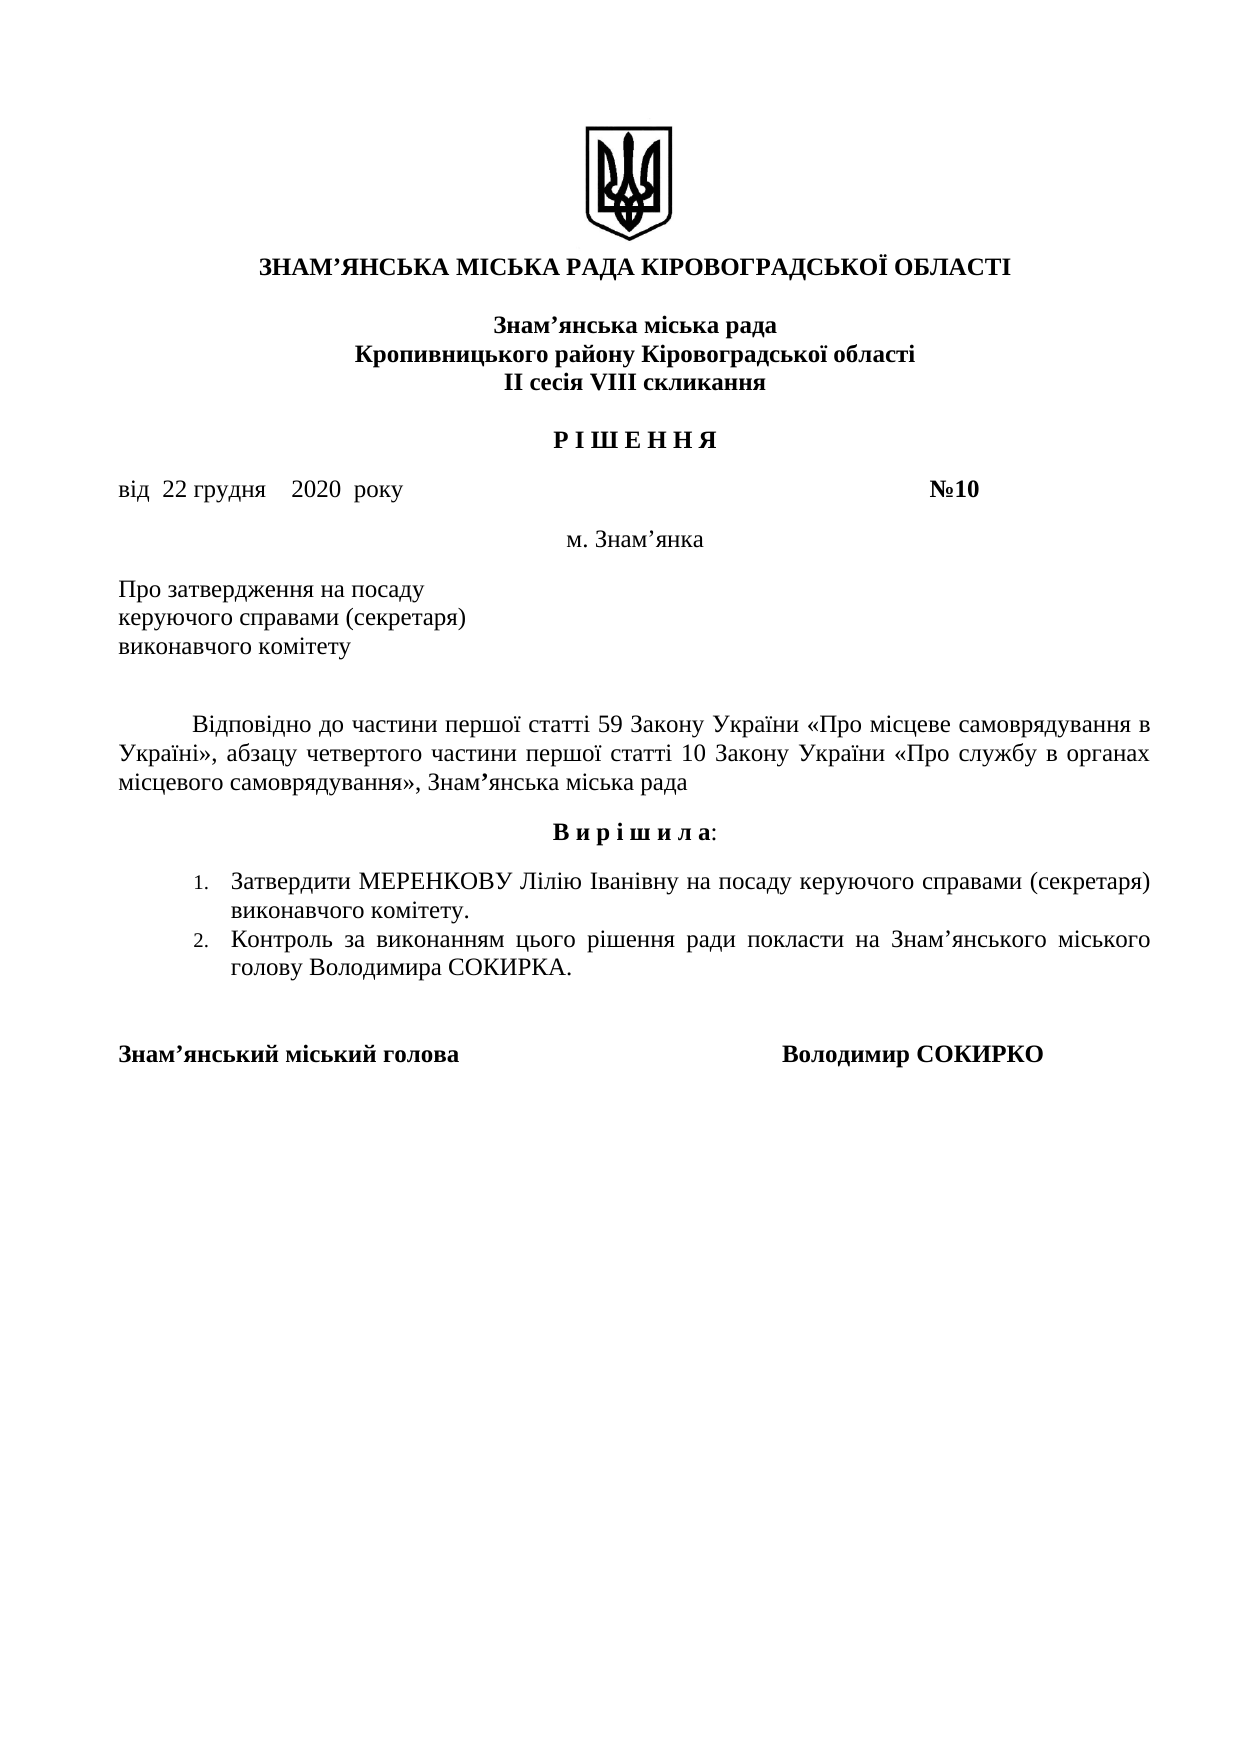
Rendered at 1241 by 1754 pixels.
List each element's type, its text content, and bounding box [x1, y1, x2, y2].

text ЗНАМ’ЯНСЬКА МІСЬКА РАДА КІРОВОГРАДСЬКОЇ ОБЛАСТІ [118, 252, 1152, 281]
text Відповідно до частини першої статті 59 Закону України «Про місцеве самоврядування в Україні», абзацу четвертого частини першої статті 10 Закону України «Про службу в органах місцевого самоврядування», Знам’янська міська рада [118, 709, 1152, 796]
text від 22 грудня 2020 року №10 [118, 474, 1152, 503]
title Кропивницького району Кіровоградської області [118, 339, 1152, 367]
list Затвердити МЕРЕНКОВУ Лілію Іванівну на посаду керуючого справами (секретаря) виконавчого комітету. [193, 866, 1152, 924]
title Знам’янська міська рада [118, 310, 1152, 339]
text Знам’янський міський голова Володимир СОКИРКО [118, 1039, 1152, 1067]
text м. Знам’янка [118, 524, 1152, 553]
text виконавчого комітету [118, 631, 1152, 660]
picture [576, 118, 684, 253]
text Про затвердження на посаду [118, 574, 1152, 602]
list Контроль за виконанням цього рішення ради покласти на Знам’янського міського голову Володимира СОКИРКА. [193, 924, 1152, 981]
title ІІ сесія VIII скликання [118, 367, 1152, 396]
text В и р і ш и л а: [118, 817, 1152, 845]
text Р І Ш Е Н Н Я [118, 425, 1152, 454]
text керуючого справами (секретаря) [118, 602, 1152, 631]
